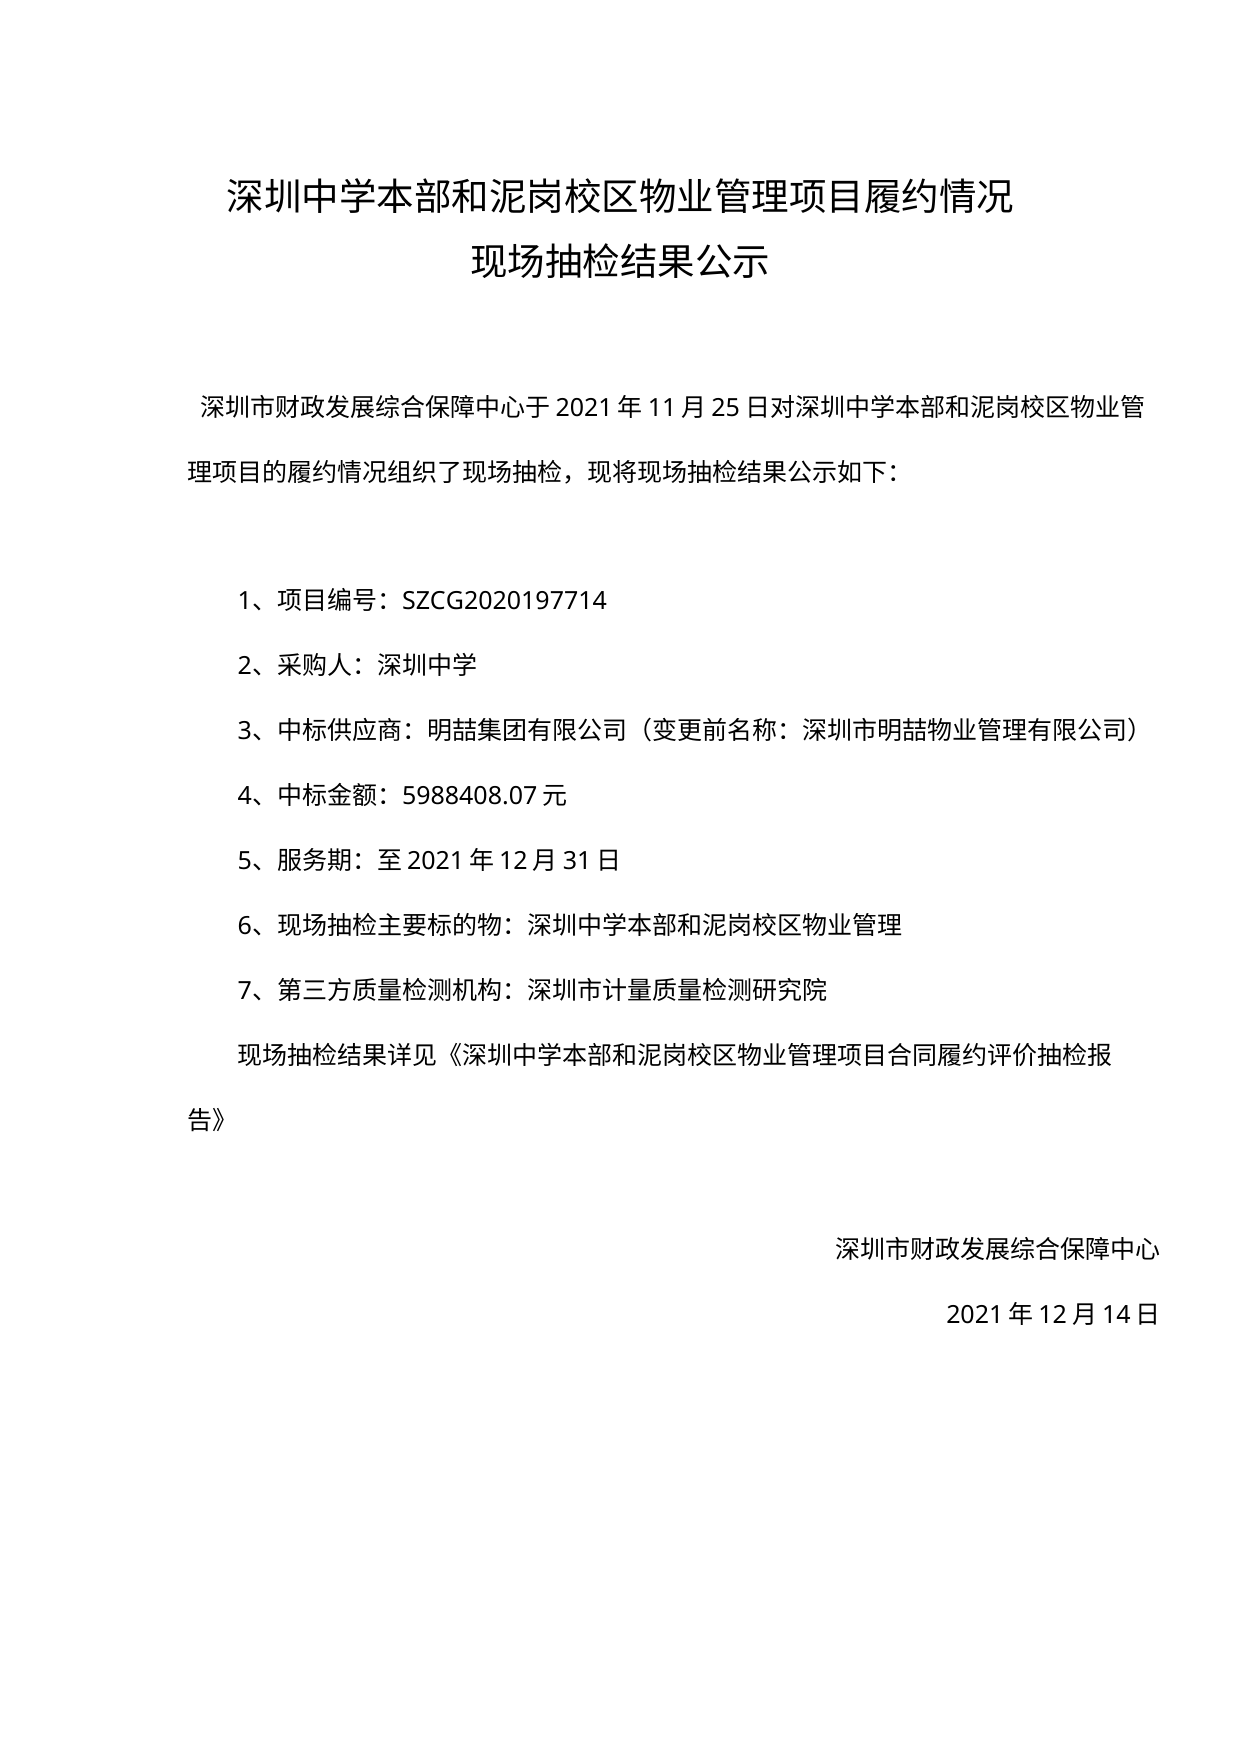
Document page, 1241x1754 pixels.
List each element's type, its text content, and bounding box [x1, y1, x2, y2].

table_cell 深圳市财政发展综合保障中心 2021年12月14日 [172, 1167, 1176, 1361]
table_header 深圳市财政发展综合保障中心于2021年11月25日对深圳中学本部和泥岗校区物业管理项目的履约情况组织了现场抽检，现将现场抽检结果公示如下： [172, 292, 1176, 518]
table_cell 1、项目编号：SZCG2020197714 2、采购人：深圳中学 3、中标供应商：明喆集团有限公司（变更前名称：深圳市明喆物业管理有限公司） 4、中标金额：5988408.07元 5、服务期：至2021年12月31日 6、现场抽检主要标的物：深圳中学本部和泥岗校区物业管理 7、第三方质量检测机构：深圳市计量质量检测研究院 现场抽检结果详见《深圳中学本部和泥岗校区物业管理项目合同履约评价抽检报告》 [172, 518, 1176, 1167]
table_header 深圳中学本部和泥岗校区物业管理项目履约情况 现场抽检结果公示 [196, 162, 1044, 292]
